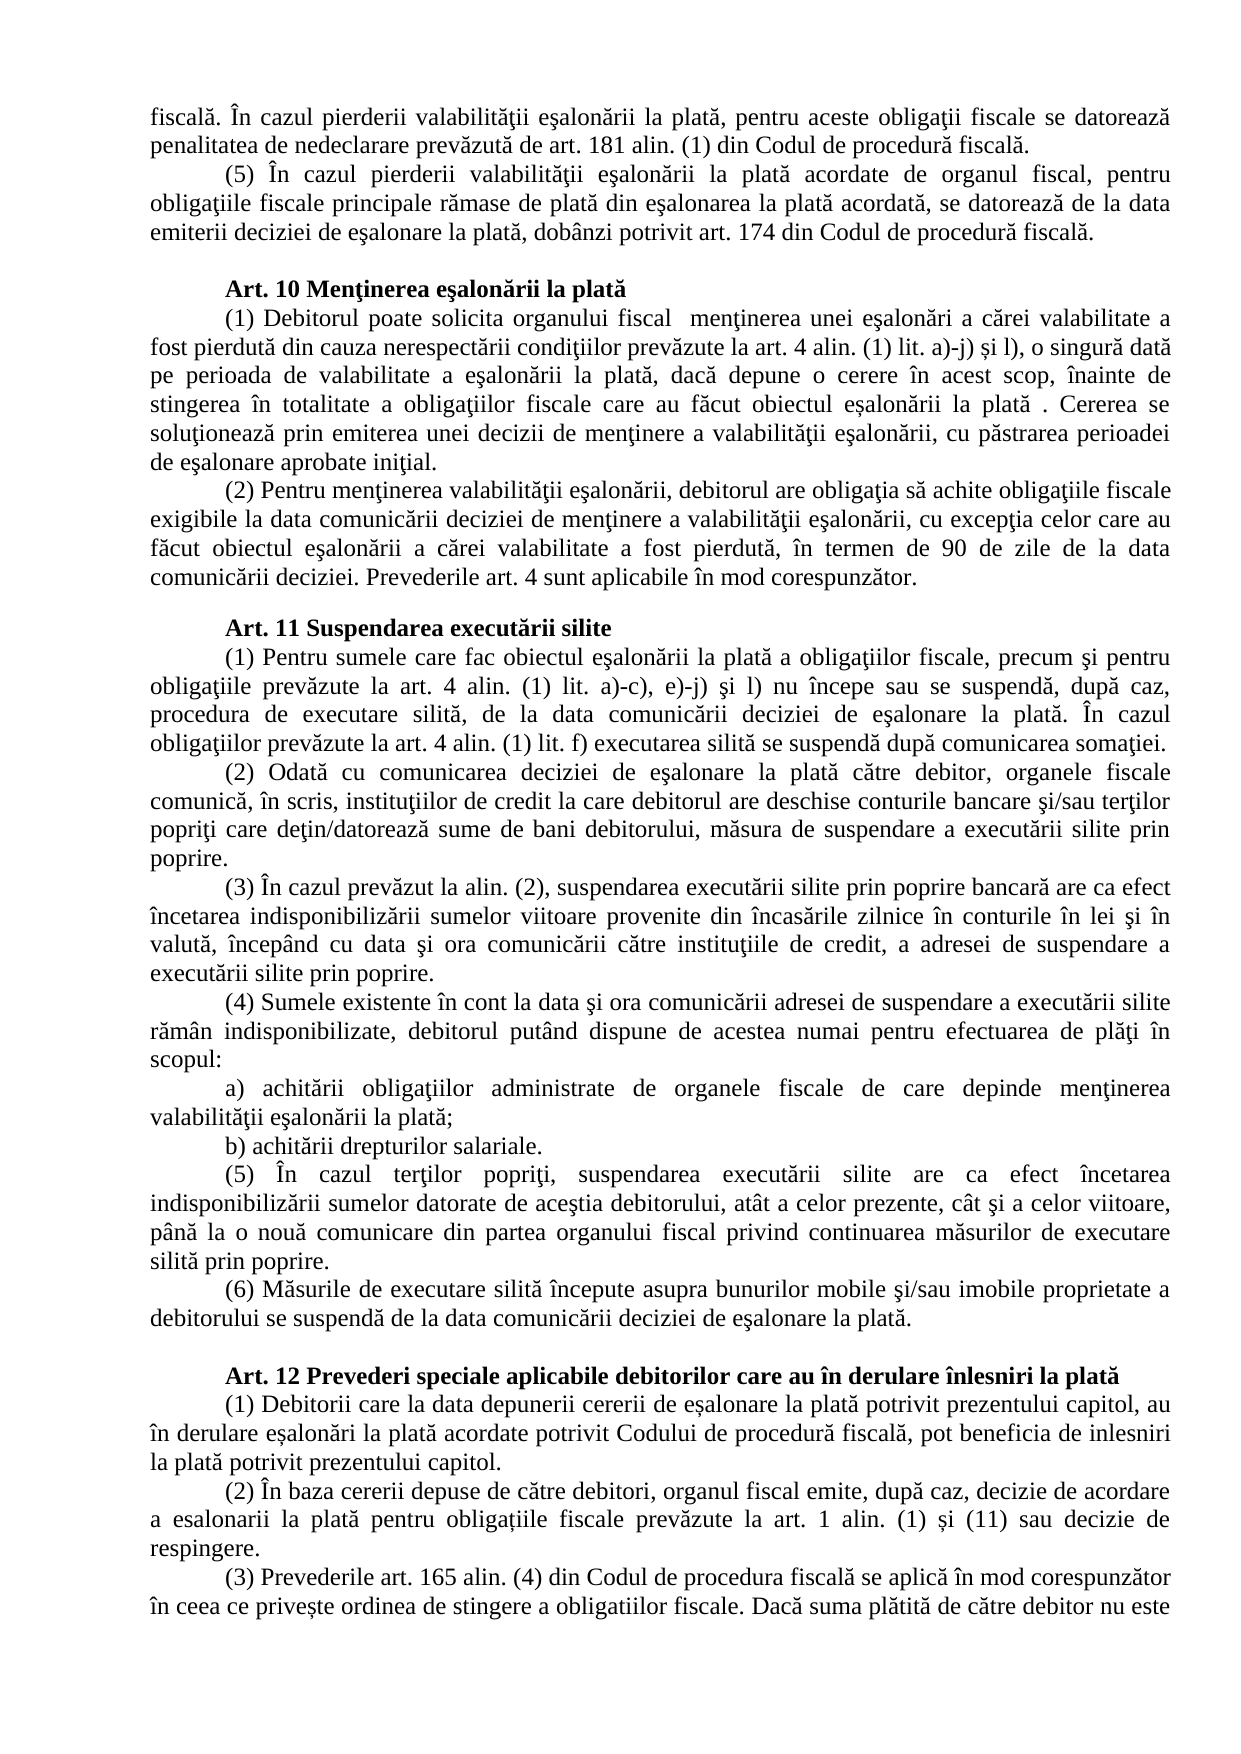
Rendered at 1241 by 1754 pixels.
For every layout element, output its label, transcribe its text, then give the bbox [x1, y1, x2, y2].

text (6) Măsurile de executare silită începute asupra bunurilor mobile şi/sau imobile proprietate a debitorului se suspendă de la data comunicării deciziei de eşalonare la plată. [150, 1274, 1172, 1332]
text (5) În cazul pierderii valabilităţii eşalonării la plată acordate de organul fiscal, pentru obligaţiile fiscale principale rămase de plată din eşalonarea la plată acordată, se datorează de la data emiterii deciziei de eşalonare la plată, dobânzi potrivit art. 174 din Codul de procedură fiscală. [150, 159, 1172, 246]
text (1) Debitorii care la data depunerii cererii de eșalonare la plată potrivit prezentului capitol, au în derulare eșalonări la plată acordate potrivit Codului de procedură fiscală, pot beneficia de inlesniri la plată potrivit prezentului capitol. [150, 1389, 1172, 1476]
text (2) În baza cererii depuse de către debitori, organul fiscal emite, după caz, decizie de acordare a esalonarii la plată pentru obligațiile fiscale prevăzute la art. 1 alin. (1) și (11) sau decizie de respingere. [150, 1476, 1172, 1562]
text Art. 11 Suspendarea executării silite [150, 613, 1172, 642]
text Art. 10 Menţinerea eşalonării la plată [150, 274, 1172, 303]
text b) achitării drepturilor salariale. [150, 1131, 1172, 1159]
text (3) În cazul prevăzut la alin. (2), suspendarea executării silite prin poprire bancară are ca efect încetarea indisponibilizării sumelor viitoare provenite din încasările zilnice în conturile în lei şi în valută, începând cu data şi ora comunicării către instituţiile de credit, a adresei de suspendare a executării silite prin poprire. [150, 872, 1172, 987]
text a) achitării obligaţiilor administrate de organele fiscale de care depinde menţinerea valabilităţii eşalonării la plată; [150, 1073, 1172, 1131]
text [150, 1562, 1172, 1619]
text (5) În cazul terţilor popriţi, suspendarea executării silite are ca efect încetarea indisponibilizării sumelor datorate de aceştia debitorului, atât a celor prezente, cât şi a celor viitoare, până la o nouă comunicare din partea organului fiscal privind continuarea măsurilor de executare silită prin poprire. [150, 1159, 1172, 1274]
text (2) Pentru menţinerea valabilităţii eşalonării, debitorul are obligaţia să achite obligaţiile fiscale exigibile la data comunicării deciziei de menţinere a valabilităţii eşalonării, cu excepţia celor care au făcut obiectul eşalonării a cărei valabilitate a fost pierdută, în termen de 90 de zile de la data comunicării deciziei. Prevederile art. 4 sunt aplicabile în mod corespunzător. [150, 476, 1172, 591]
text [150, 102, 1172, 159]
text Art. 12 Prevederi speciale aplicabile debitorilor care au în derulare înlesniri la plată [150, 1361, 1172, 1389]
text (4) Sumele existente în cont la data şi ora comunicării adresei de suspendare a executării silite rămân indisponibilizate, debitorul putând dispune de acestea numai pentru efectuarea de plăţi în scopul: [150, 987, 1172, 1073]
text (1) Pentru sumele care fac obiectul eşalonării la plată a obligaţiilor fiscale, precum şi pentru obligaţiile prevăzute la art. 4 alin. (1) lit. a)-c), e)-j) şi l) nu începe sau se suspendă, după caz, procedura de executare silită, de la data comunicării deciziei de eşalonare la plată. În cazul obligaţiilor prevăzute la art. 4 alin. (1) lit. f) executarea silită se suspendă după comunicarea somaţiei. [150, 642, 1172, 757]
text (1) Debitorul poate solicita organului fiscal menţinerea unei eşalonări a cărei valabilitate a fost pierdută din cauza nerespectării condiţiilor prevăzute la art. 4 alin. (1) lit. a)-j) și l), o singură dată pe perioada de valabilitate a eşalonării la plată, dacă depune o cerere în acest scop, înainte de stingerea în totalitate a obligaţiilor fiscale care au făcut obiectul eșalonării la plată . Cererea se soluţionează prin emiterea unei decizii de menţinere a valabilităţii eşalonării, cu păstrarea perioadei de eşalonare aprobate iniţial. [150, 303, 1172, 476]
text (2) Odată cu comunicarea deciziei de eşalonare la plată către debitor, organele fiscale comunică, în scris, instituţiilor de credit la care debitorul are deschise conturile bancare şi/sau terţilor popriţi care deţin/datorează sume de bani debitorului, măsura de suspendare a executării silite prin poprire. [150, 757, 1172, 872]
